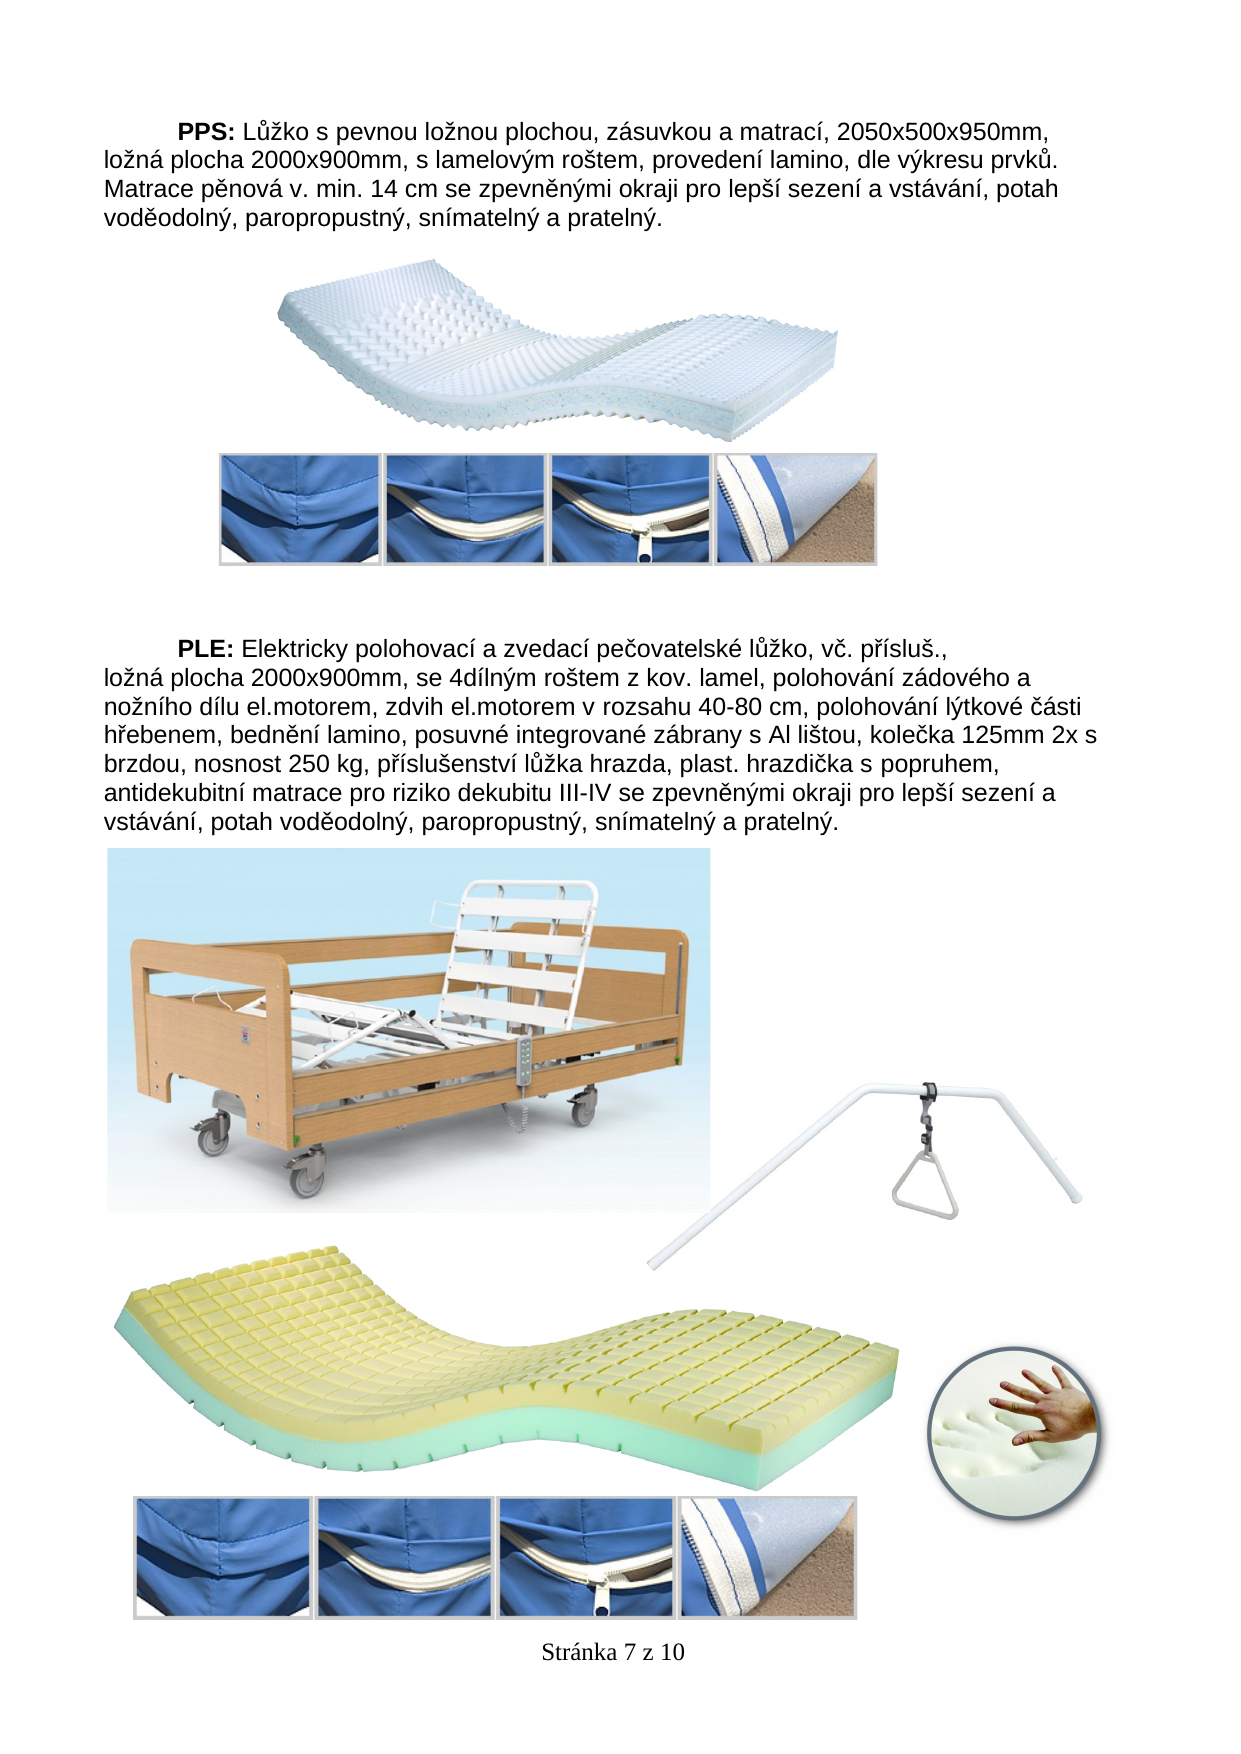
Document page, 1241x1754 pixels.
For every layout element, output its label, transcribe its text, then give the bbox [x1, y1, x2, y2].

text PLE: Elektricky polohovací a zvedací pečovatelské lůžko, vč. přísluš., [103, 634, 1122, 663]
picture [218, 241, 878, 566]
picture [92, 848, 1116, 1620]
text ložná plocha 2000x900mm, se 4dílným roštem z kov. lamel, polohování zádového a nožního dílu el.motorem, zdvih el.motorem v rozsahu 40-80 cm, polohování lýtkové části hřebenem, bednění lamino, posuvné integrované zábrany s Al lištou, kolečka 125mm 2x s brzdou, nosnost 250 kg, příslušenství lůžka hrazda, plast. hrazdička s popruhem, antidekubitní matrace pro riziko dekubitu III-IV se zpevněnými okraji pro lepší sezení a vstávání, potah voděodolný, paropropustný, snímatelný a pratelný. [103, 663, 1122, 835]
text PPS: Lůžko s pevnou ložnou plochou, zásuvkou a matrací, 2050x500x950mm, [103, 117, 1122, 145]
text ložná plocha 2000x900mm, s lamelovým roštem, provedení lamino, dle výkresu prvků. Matrace pěnová v. min. 14 cm se zpevněnými okraji pro lepší sezení a vstávání, potah voděodolný, paropropustný, snímatelný a pratelný. [103, 145, 1122, 232]
